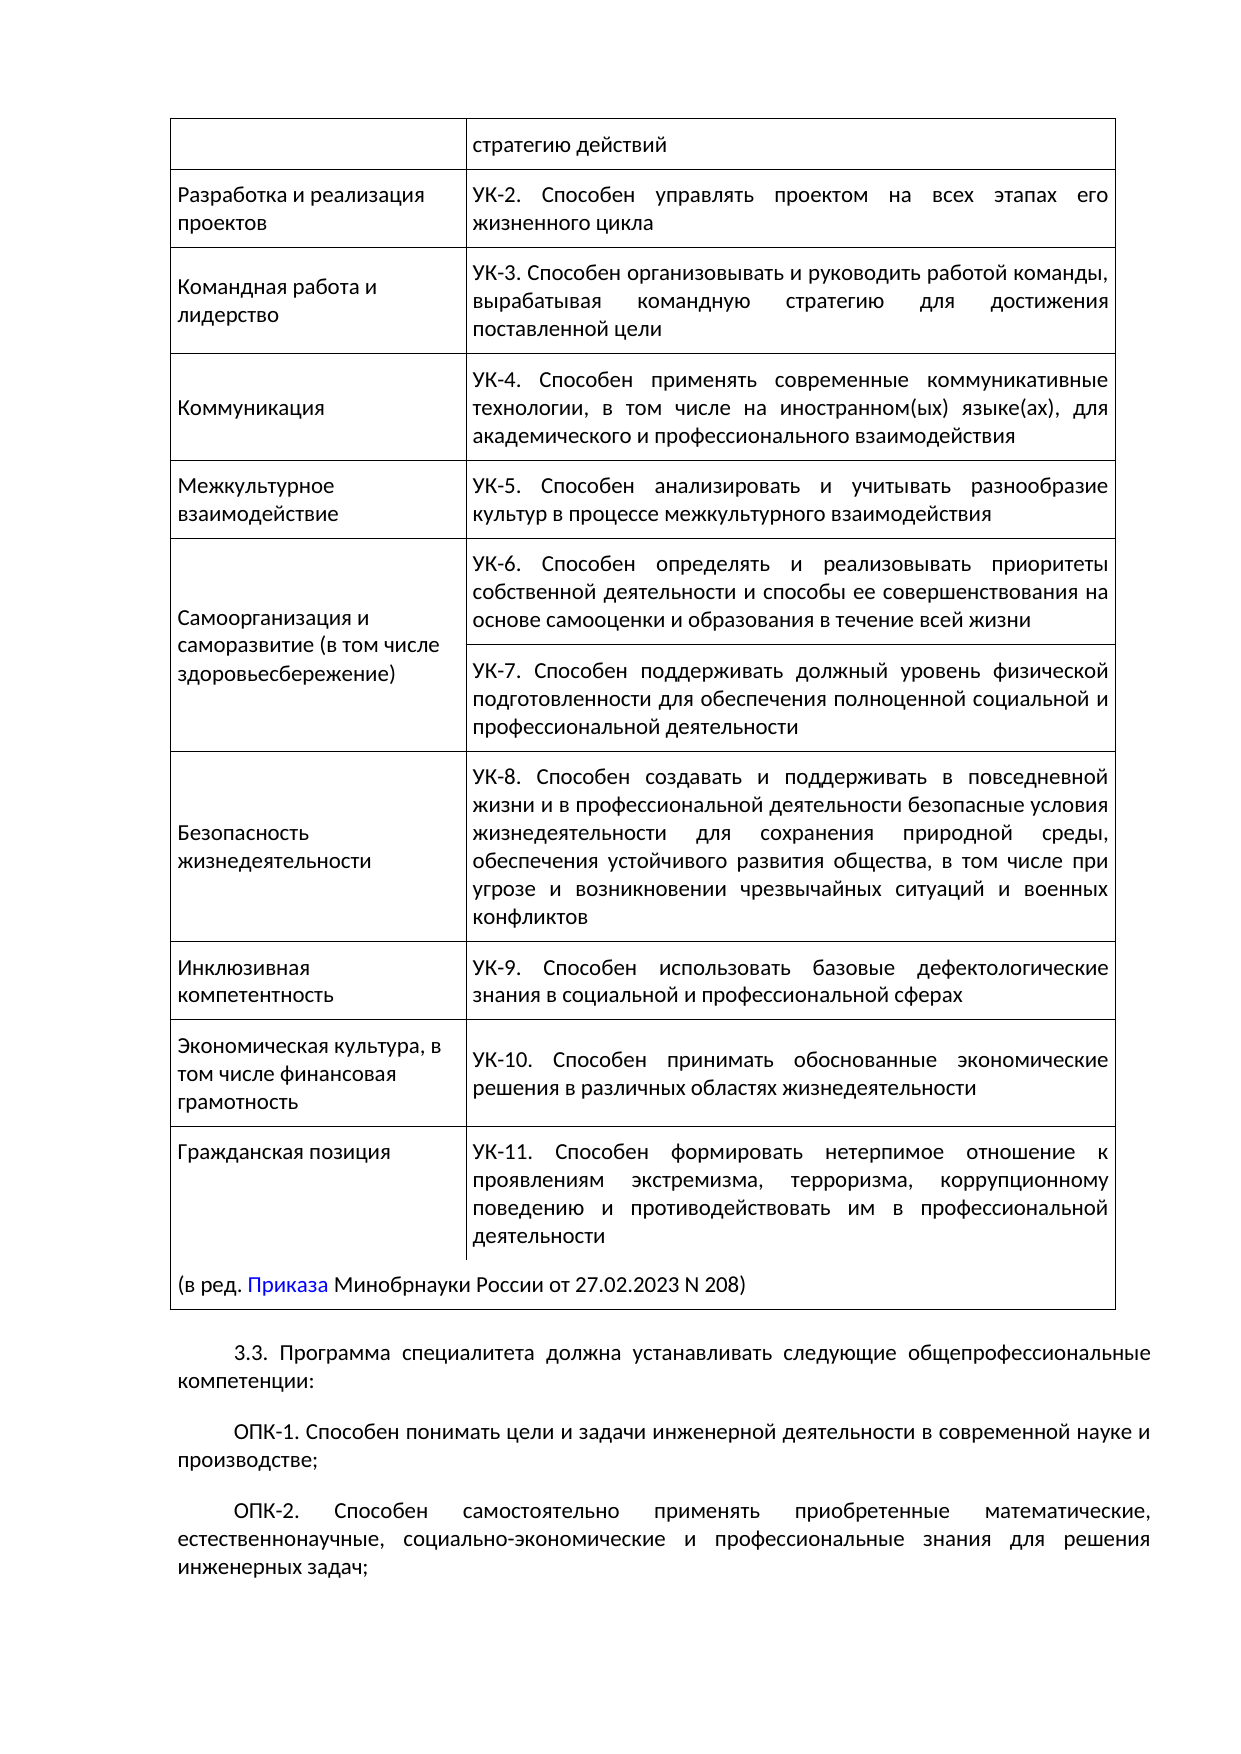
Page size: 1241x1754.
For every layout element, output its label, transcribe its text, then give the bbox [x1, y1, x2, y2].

table_cell УК-9. Способен использовать базовые дефектологические знания в социальной и профессиональной сферах [467, 942, 1115, 1019]
table_cell Разработка и реализация проектов [171, 170, 466, 247]
table_cell Самоорганизация и саморазвитие (в том числе здоровьесбережение) [171, 539, 466, 751]
table_cell УК-3. Способен организовывать и руководить работой команды, вырабатывая командную стратегию для достижения поставленной цели [467, 248, 1115, 353]
table_cell Коммуникация [171, 354, 466, 459]
table_cell УК-6. Способен определять и реализовывать приоритеты собственной деятельности и способы ее совершенствования на основе самооценки и образования в течение всей жизни [467, 539, 1115, 644]
table_cell Инклюзивная компетентность [171, 942, 466, 1019]
table_cell УК-10. Способен принимать обоснованные экономические решения в различных областях жизнедеятельности [467, 1020, 1115, 1126]
text ОПК-1. Способен понимать цели и задачи инженерной деятельности в современной науке и производстве; [177, 1417, 1152, 1473]
table_cell Безопасность жизнедеятельности [171, 752, 466, 941]
table_cell Командная работа и лидерство [171, 248, 466, 353]
table_cell Гражданская позиция [171, 1127, 466, 1260]
table_cell УК-7. Способен поддерживать должный уровень физической подготовленности для обеспечения полноценной социальной и профессиональной деятельности [467, 645, 1115, 751]
table_cell Экономическая культура, в том числе финансовая грамотность [171, 1020, 466, 1126]
text ОПК-2. Способен самостоятельно применять приобретенные математические, естественнонаучные, социально-экономические и профессиональные знания для решения инженерных задач; [177, 1496, 1152, 1580]
table_cell (в ред. Приказа Минобрнауки России от 27.02.2023 N 208) [171, 1260, 1115, 1309]
table_cell УК-8. Способен создавать и поддерживать в повседневной жизни и в профессиональной деятельности безопасные условия жизнедеятельности для сохранения природной среды, обеспечения устойчивого развития общества, в том числе при угрозе и возникновении чрезвычайных ситуаций и военных конфликтов [467, 752, 1115, 941]
table_cell УК-5. Способен анализировать и учитывать разнообразие культур в процессе межкультурного взаимодействия [467, 461, 1115, 538]
table_cell УК-4. Способен применять современные коммуникативные технологии, в том числе на иностранном(ых) языке(ах), для академического и профессионального взаимодействия [467, 354, 1115, 459]
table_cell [467, 119, 1115, 168]
table_cell УК-11. Способен формировать нетерпимое отношение к проявлениям экстремизма, терроризма, коррупционному поведению и противодействовать им в профессиональной деятельности [467, 1127, 1115, 1260]
table_cell Межкультурное взаимодействие [171, 461, 466, 538]
table_cell УК-2. Способен управлять проектом на всех этапах его жизненного цикла [467, 170, 1115, 247]
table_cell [171, 119, 466, 168]
text 3.3. Программа специалитета должна устанавливать следующие общепрофессиональные компетенции: [177, 1338, 1152, 1394]
